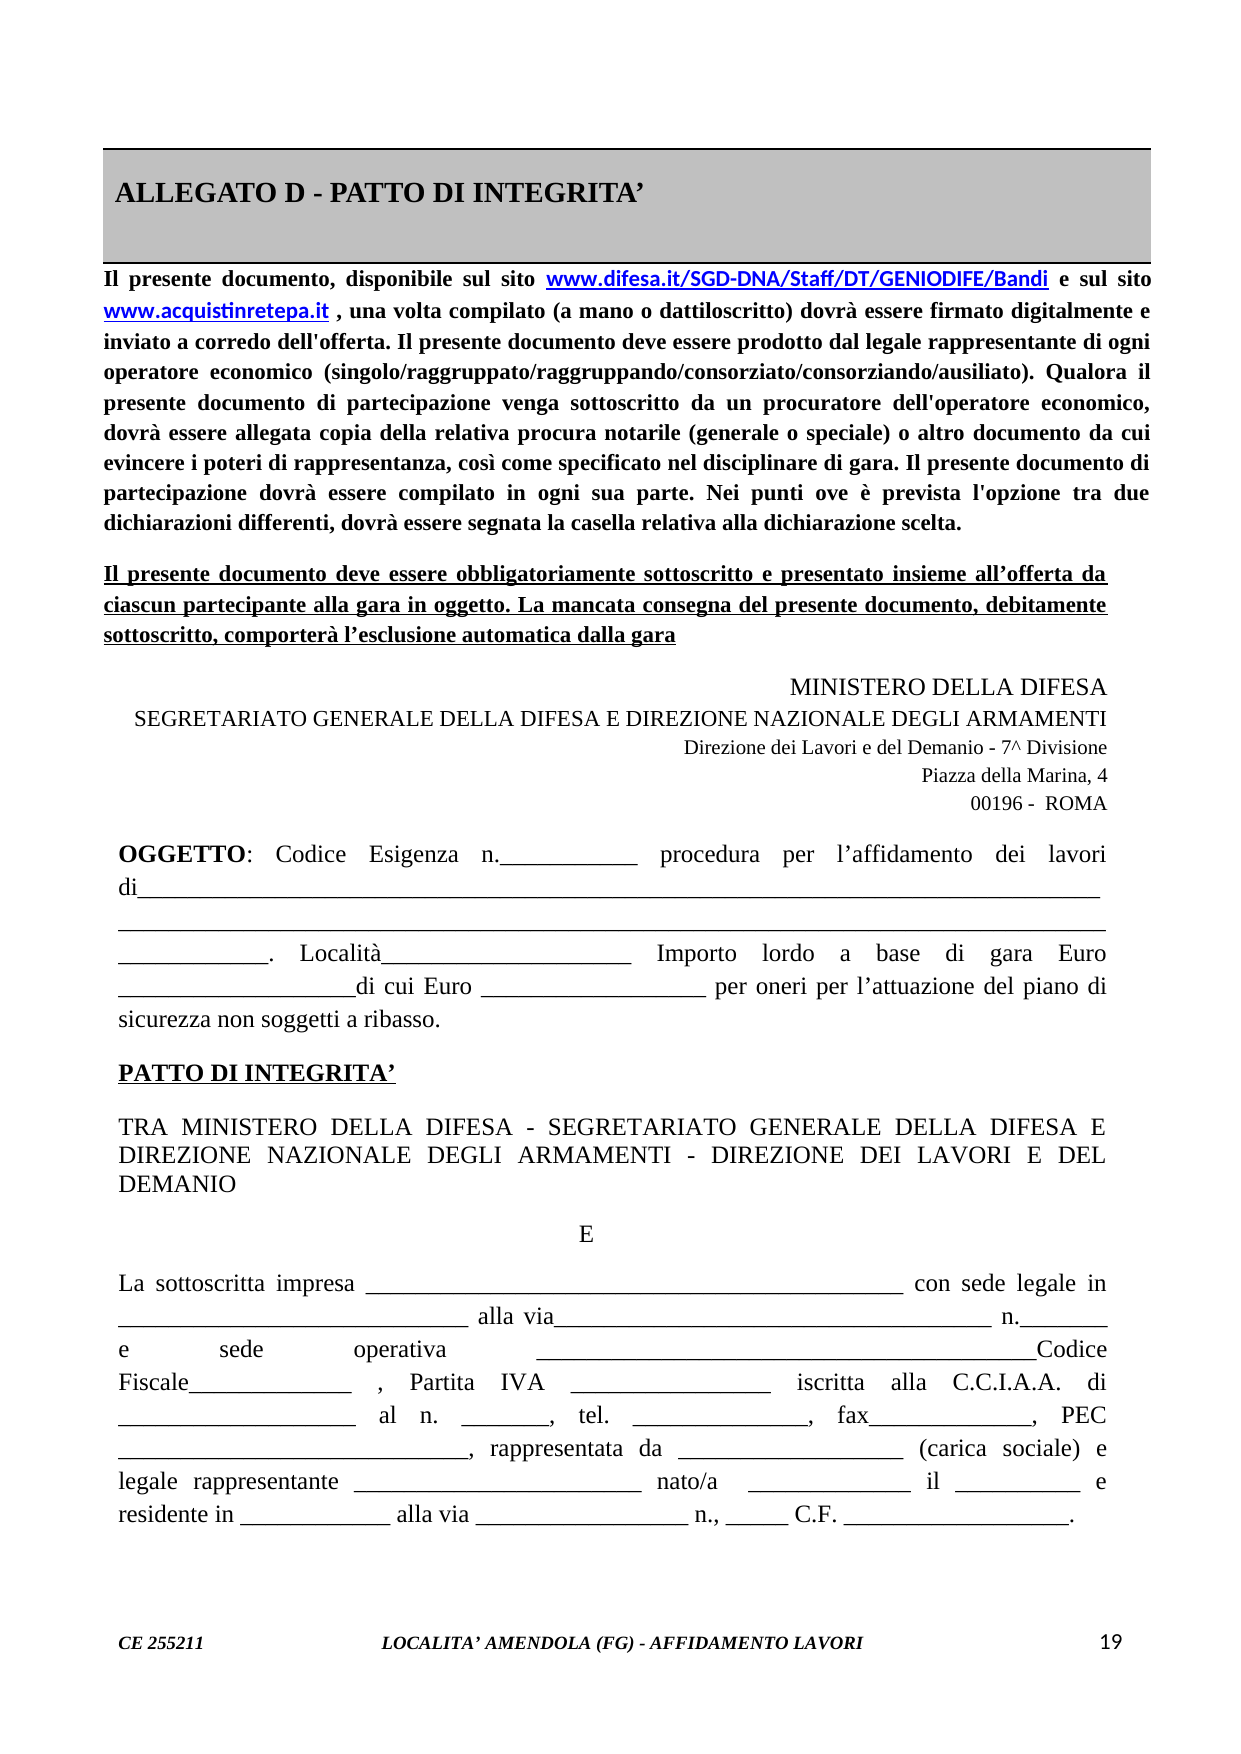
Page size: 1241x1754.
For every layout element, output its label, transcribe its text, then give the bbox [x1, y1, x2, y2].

text Piazza della Marina, 4 [118, 763, 1107, 787]
table_header ALLEGATO D - PATTO DI INTEGRITA’ [103, 150, 1151, 262]
text TRA MINISTERO DELLA DIFESA - SEGRETARIATO GENERALE DELLA DIFESA E DIREZIONE NAZIONALE DEGLI ARMAMENTI - DIREZIONE DEI LAVORI E DEL DEMANIO [118, 1112, 1107, 1198]
text Il presente documento deve essere obbligatoriamente sottoscritto e presentato insieme all’offerta da ciascun partecipante alla gara in oggetto. La mancata consegna del presente documento, debitamente sottoscritto, comporterà l’esclusione automatica dalla gara [103, 584, 1107, 614]
text Direzione dei Lavori e del Demanio - 7^ Divisione [118, 735, 1107, 759]
text La sottoscritta impresa ___________________________________________ con sede legale in ____________________________ alla via___________________________________ n._______ e sede operativa ________________________________________Codice Fiscale_____________ , Partita IVA ________________ iscritta alla C.C.I.A.A. di ___________________ al n. _______, tel. ______________, fax_____________, PEC ____________________________, rappresentata da __________________ (carica sociale) e legale rappresentante _______________________ nato/a _____________ il __________ e residente in ____________ alla via _________________ n., _____ C.F. __________________. [118, 1268, 1107, 1528]
text SEGRETARIATO GENERALE DELLA DIFESA E DIREZIONE NAZIONALE DEGLI ARMAMENTI [118, 705, 1107, 731]
text MINISTERO DELLA DIFESA [118, 672, 1107, 701]
text PATTO DI INTEGRITA’ [118, 1058, 1107, 1087]
text Il presente documento deve essere obbligatoriamente sottoscritto e presentato insieme all’offerta da ciascun partecipante alla gara in oggetto. La mancata consegna del presente documento, debitamente sottoscritto, comporterà l’esclusione automatica dalla gara [103, 561, 1107, 583]
text OGGETTO: Codice Esigenza n.___________ procedura per l’affidamento dei lavori di________________________________________________________________________________________________________________________________________________________________________. Località____________________ Importo lordo a base di gara Euro ___________________di cui Euro __________________ per oneri per l’attuazione del piano di sicurezza non soggetti a ribasso. [118, 839, 1107, 1033]
text E [118, 1219, 1107, 1247]
text Il presente documento, disponibile sul sito www.difesa.it/SGD-DNA/Staff/DT/GENIODIFE/Bandi e sul sito www.acquistinretepa.it , una volta compilato (a mano o dattiloscritto) dovrà essere firmato digitalmente e inviato a corredo dell'offerta. Il presente documento deve essere prodotto dal legale rappresentante di ogni operatore economico (singolo/raggruppato/raggruppando/consorziato/consorziando/ausiliato). Qualora il presente documento di partecipazione venga sottoscritto da un procuratore dell'operatore economico, dovrà essere allegata copia della relativa procura notarile (generale o speciale) o altro documento da cui evincere i poteri di rappresentanza, così come specificato nel disciplinare di gara. Il presente documento di partecipazione dovrà essere compilato in ogni sua parte. Nei punti ove è prevista l'opzione tra due dichiarazioni differenti, dovrà essere segnata la casella relativa alla dichiarazione scelta. [103, 264, 1152, 536]
text 00196 - ROMA [118, 790, 1107, 814]
text Il presente documento deve essere obbligatoriamente sottoscritto e presentato insieme all’offerta da ciascun partecipante alla gara in oggetto. La mancata consegna del presente documento, debitamente sottoscritto, comporterà l’esclusione automatica dalla gara [103, 615, 1107, 647]
